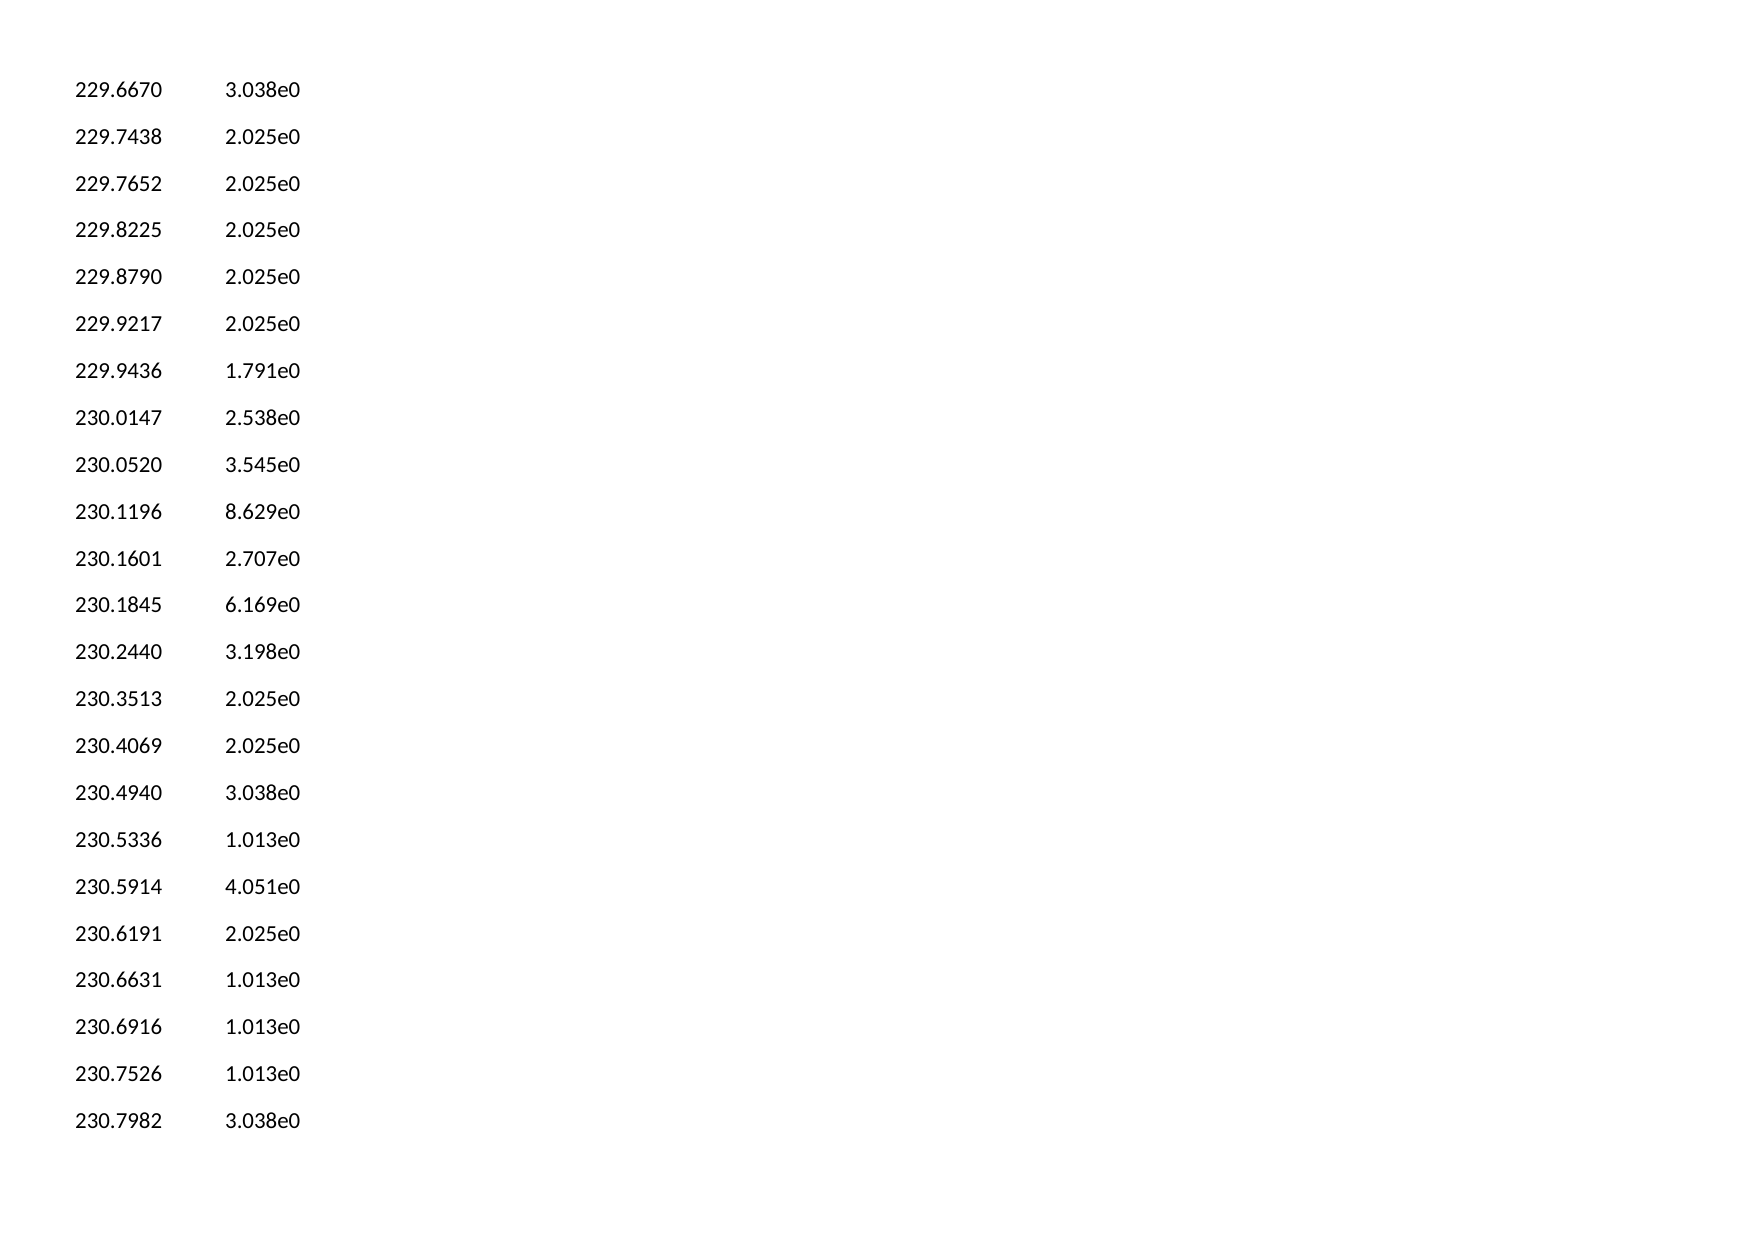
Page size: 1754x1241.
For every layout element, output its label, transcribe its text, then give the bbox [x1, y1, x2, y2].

text 230.5914 4.051e0 [75, 872, 1679, 900]
text 229.7652 2.025e0 [75, 169, 1679, 197]
text 230.1845 6.169e0 [75, 591, 1679, 619]
text 230.4069 2.025e0 [75, 731, 1679, 759]
text 230.4940 3.038e0 [75, 778, 1679, 806]
text 230.7982 3.038e0 [75, 1106, 1679, 1134]
text 229.8790 2.025e0 [75, 262, 1679, 291]
text 229.9217 2.025e0 [75, 309, 1679, 337]
text 230.3513 2.025e0 [75, 684, 1679, 712]
text 230.6916 1.013e0 [75, 1012, 1679, 1041]
text 230.0147 2.538e0 [75, 403, 1679, 431]
text 230.2440 3.198e0 [75, 637, 1679, 666]
text 230.0520 3.545e0 [75, 450, 1679, 478]
text 229.8225 2.025e0 [75, 216, 1679, 244]
text 230.5336 1.013e0 [75, 825, 1679, 853]
text 230.7526 1.013e0 [75, 1059, 1679, 1087]
text 229.7438 2.025e0 [75, 122, 1679, 150]
text 230.1601 2.707e0 [75, 544, 1679, 572]
text 229.6670 3.038e0 [75, 75, 1679, 103]
text 229.9436 1.791e0 [75, 356, 1679, 384]
text 230.6191 2.025e0 [75, 919, 1679, 947]
text 230.1196 8.629e0 [75, 497, 1679, 525]
text 230.6631 1.013e0 [75, 966, 1679, 994]
